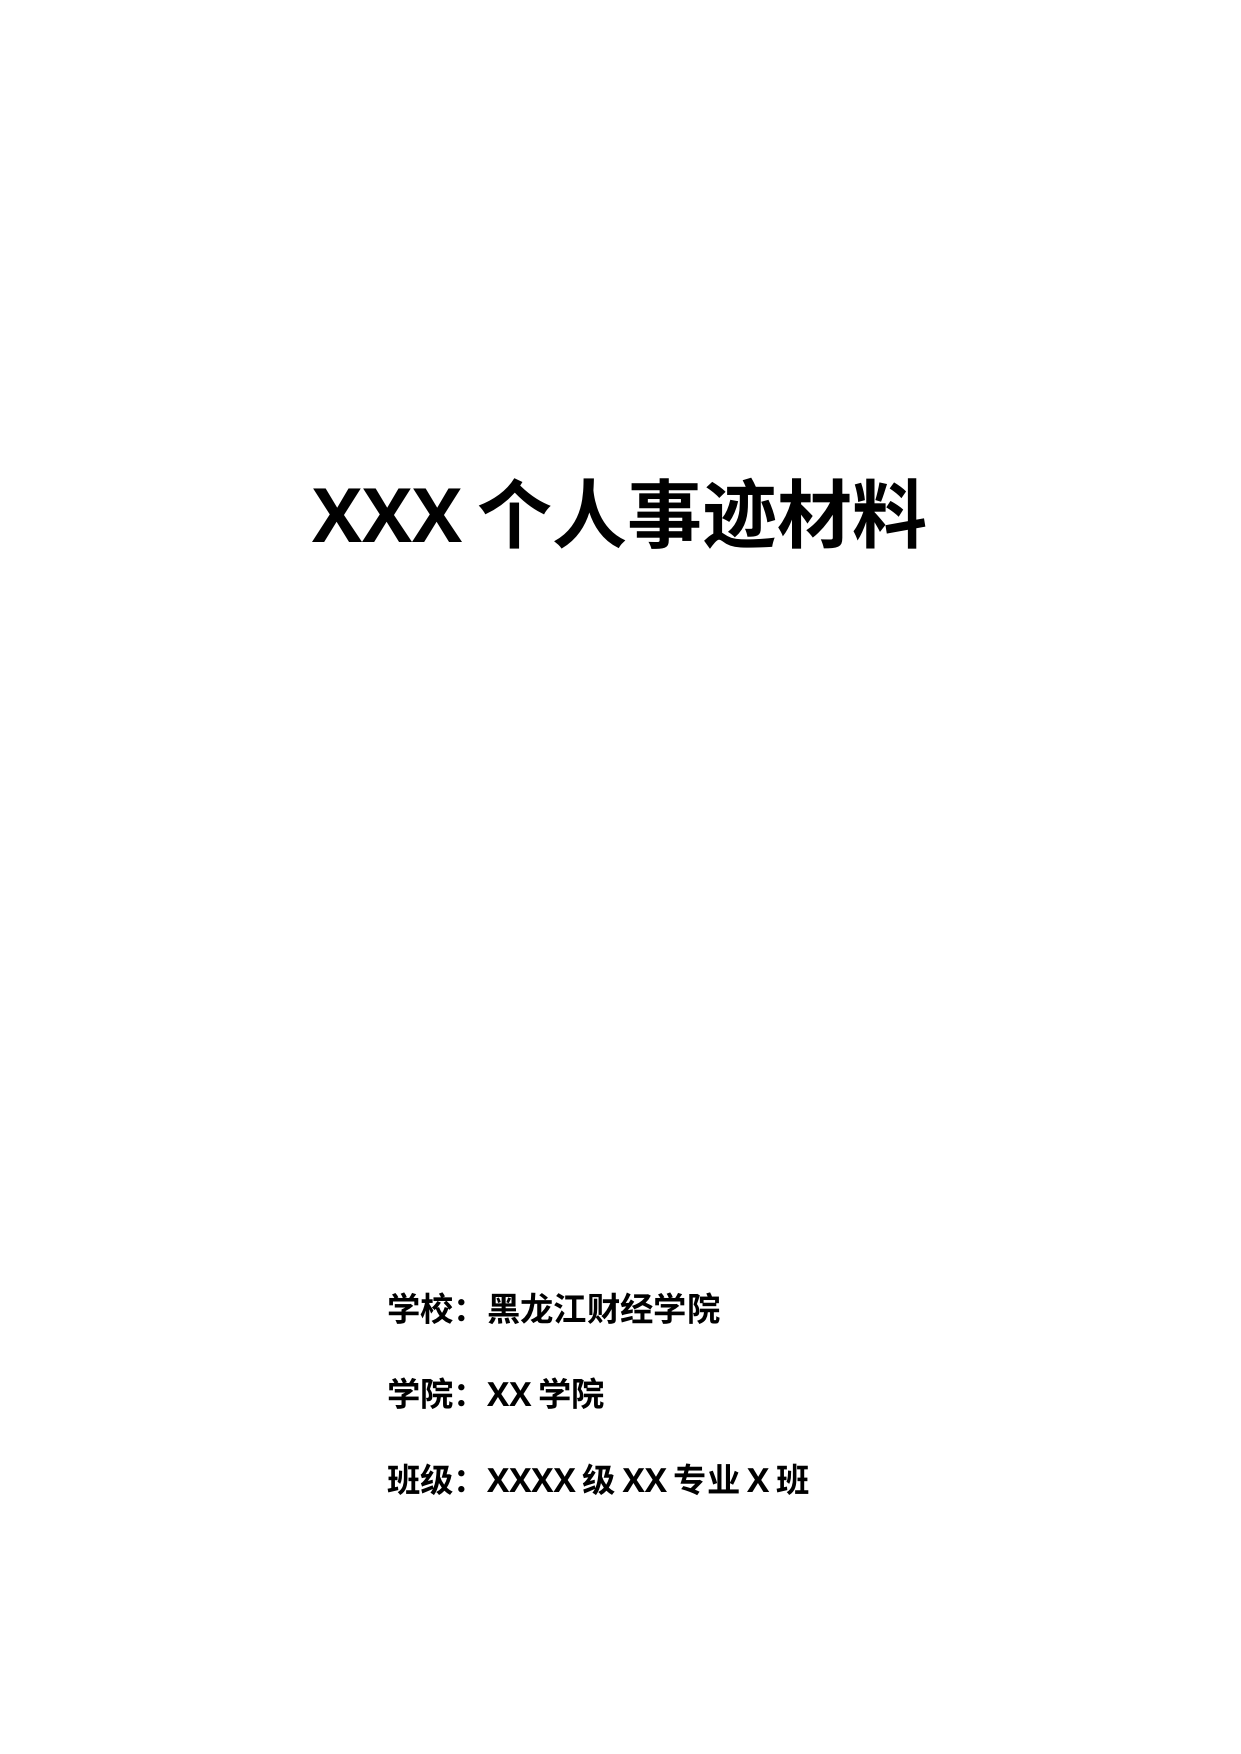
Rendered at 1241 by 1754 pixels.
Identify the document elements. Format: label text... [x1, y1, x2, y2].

text XXX个人事迹材料 [187, 444, 1053, 574]
text 学校：黑龙江财经学院 [187, 1274, 1053, 1339]
text 学院：XX学院 [187, 1360, 1028, 1425]
text 班级：XXXX级XX专业X班 [187, 1445, 1053, 1510]
